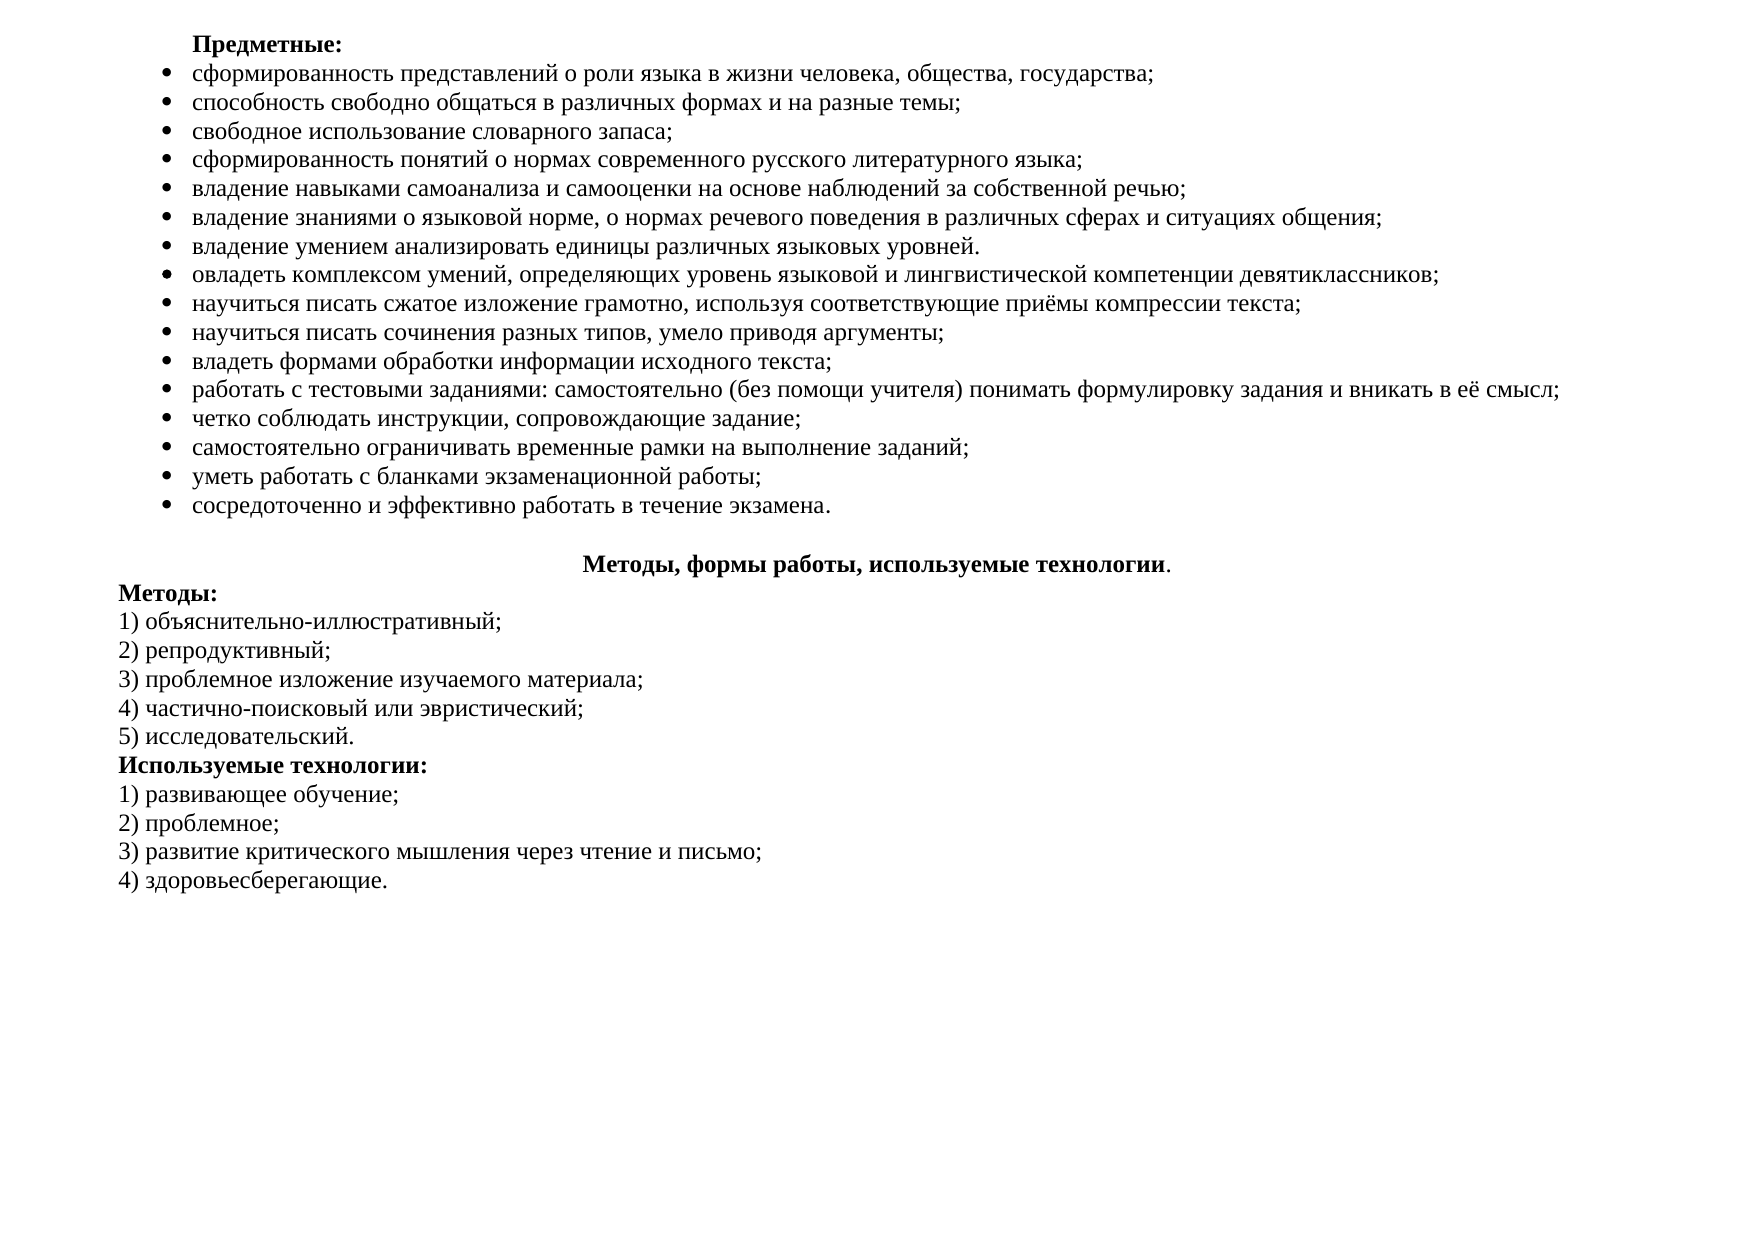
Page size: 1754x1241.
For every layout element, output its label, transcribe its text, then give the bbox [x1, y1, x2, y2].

list владение умением анализировать единицы различных языковых уровней. [162, 231, 1636, 259]
text Используемые технологии: [118, 750, 1636, 779]
list сформированность представлений о роли языка в жизни человека, общества, государства; [162, 58, 1636, 87]
text 4) частично-поисковый или эвристический; [118, 693, 1636, 721]
text Методы, формы работы, используемые технологии. [118, 549, 1636, 578]
text 5) исследовательский. [118, 721, 1636, 750]
list сформированность понятий о нормах современного русского литературного языка; [162, 144, 1636, 173]
list способность свободно общаться в различных формах и на разные темы; [162, 87, 1636, 116]
list свободное использование словарного запаса; [162, 116, 1636, 144]
list работать с тестовыми заданиями: самостоятельно (без помощи учителя) понимать формулировку задания и вникать в её смысл; [162, 374, 1651, 403]
text 1) развивающее обучение; [118, 779, 1636, 808]
text Методы: [118, 578, 1636, 606]
list самостоятельно ограничивать временные рамки на выполнение заданий; [162, 432, 1651, 461]
text 2) репродуктивный; [118, 635, 1636, 664]
list овладеть комплексом умений, определяющих уровень языковой и лингвистической компетенции девятиклассников; [162, 259, 1651, 288]
text 3) проблемное изложение изучаемого материала; [118, 664, 1636, 693]
list научиться писать сочинения разных типов, умело приводя аргументы; [162, 317, 1651, 346]
text 2) проблемное; [118, 808, 1636, 836]
list владение знаниями о языковой норме, о нормах речевого поведения в различных сферах и ситуациях общения; [162, 202, 1636, 231]
text Предметные: [118, 29, 1636, 58]
list уметь работать с бланками экзаменационной работы; [162, 461, 1651, 489]
list сосредоточенно и эффективно работать в течение экзамена. [162, 489, 1651, 520]
list владение навыками самоанализа и самооценки на основе наблюдений за собственной речью; [162, 173, 1636, 202]
list научиться писать сжатое изложение грамотно, используя соответствующие приёмы компрессии текста; [162, 288, 1651, 317]
list четко соблюдать инструкции, сопровождающие задание; [162, 403, 1651, 432]
text 3) развитие критического мышления через чтение и письмо; [118, 836, 1636, 865]
list владеть формами обработки информации исходного текста; [162, 346, 1651, 374]
text 1) объяснительно-иллюстративный; [118, 606, 1636, 635]
text 4) здоровьесберегающие. [118, 865, 1636, 894]
